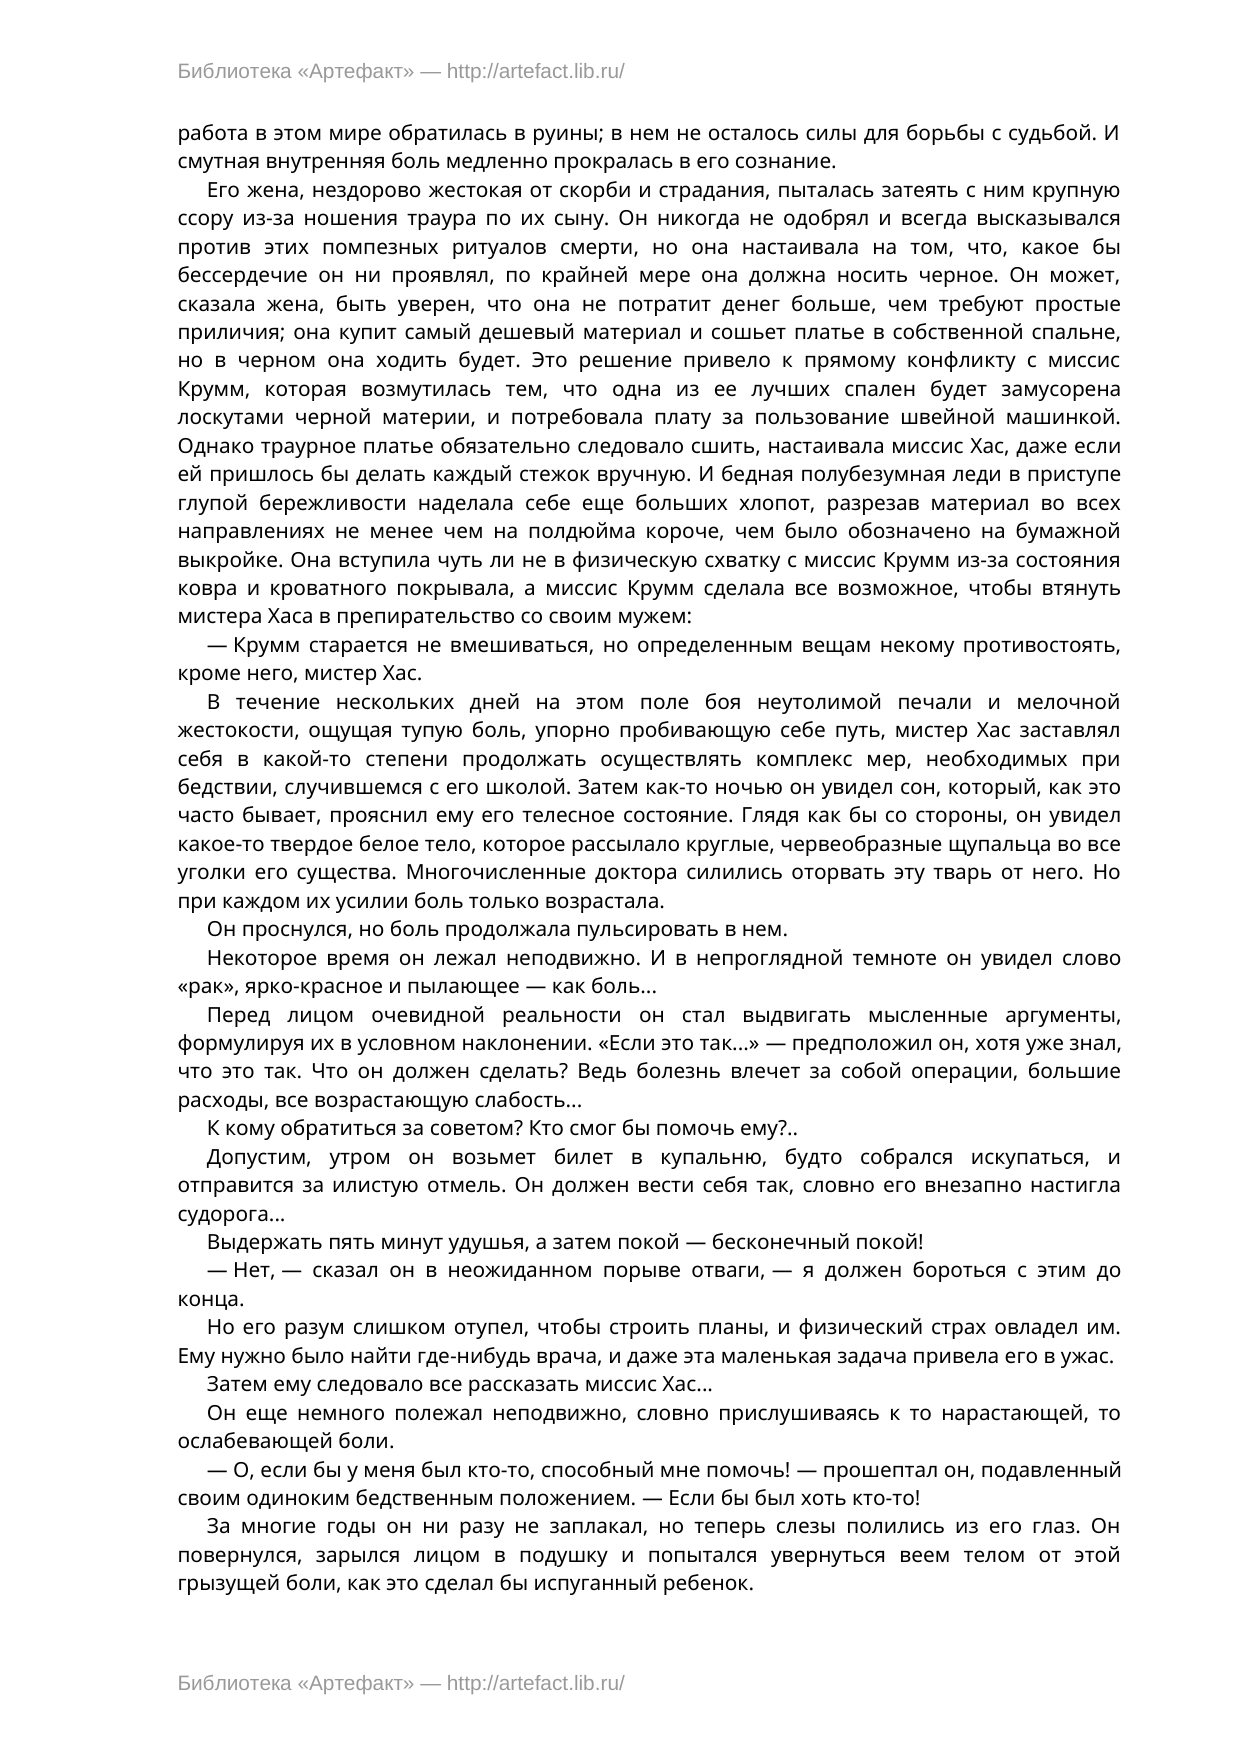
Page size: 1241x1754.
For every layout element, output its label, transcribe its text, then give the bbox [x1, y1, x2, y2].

text Некоторое время он лежал неподвижно. И в непроглядной темноте он увидел слово «рак», ярко-красное и пылающее — как боль... [177, 943, 1122, 1000]
text За многие годы он ни разу не заплакал, но теперь слезы полились из его глаз. Он повернулся, зарылся лицом в подушку и попытался увернуться веем телом от этой грызущей боли, как это сделал бы испуганный ребенок. [177, 1512, 1122, 1597]
text В течение нескольких дней на этом поле боя неутолимой печали и мелочной жестокости, ощущая тупую боль, упорно пробивающую себе путь, мистер Хас заставлял себя в какой-то степени продолжать осуществлять комплекс мер, необходимых при бедствии, случившемся с его школой. Затем как-то ночью он увидел сон, который, как это часто бывает, прояснил ему его телесное состояние. Глядя как бы со стороны, он увидел какое-то твердое белое тело, которое рассылало круглые, червеобразные щупальца во все уголки его существа. Многочисленные доктора силились оторвать эту тварь от него. Но при каждом их усилии боль только возрастала. [177, 687, 1122, 914]
text — О, если бы у меня был кто-то, способный мне помочь! — прошептал он, подавленный своим одиноким бедственным положением. — Если бы был хоть кто-то! [177, 1455, 1122, 1512]
text Выдержать пять минут удушья, а затем покой — бесконечный покой! [177, 1227, 1122, 1256]
text — Крумм старается не вмешиваться, но определенным вещам некому противостоять, кроме него, мистер Хас. [177, 630, 1122, 687]
text — Нет, — сказал он в неожиданном порыве отваги, — я должен бороться с этим до конца. [177, 1256, 1122, 1312]
text Затем ему следовало все рассказать миссис Хас... [177, 1369, 1122, 1398]
text Но его разум слишком отупел, чтобы строить планы, и физический страх овладел им. Ему нужно было найти где-нибудь врача, и даже эта маленькая задача привела его в ужас. [177, 1312, 1122, 1369]
text Он еще немного полежал неподвижно, словно прислушиваясь к то нарастающей, то ослабевающей боли. [177, 1398, 1122, 1455]
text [177, 118, 1122, 175]
text Допустим, утром он возьмет билет в купальню, будто собрался искупаться, и отправится за илистую отмель. Он должен вести себя так, словно его внезапно настигла судорога... [177, 1142, 1122, 1227]
text К кому обратиться за советом? Кто смог бы помочь ему?.. [177, 1113, 1122, 1142]
text Он проснулся, но боль продолжала пульсировать в нем. [177, 914, 1122, 943]
text Его жена, нездорово жестокая от скорби и страдания, пыталась затеять с ним крупную ссору из-за ношения траура по их сыну. Он никогда не одобрял и всегда высказывался против этих помпезных ритуалов смерти, но она настаивала на том, что, какое бы бессердечие он ни проявлял, по крайней мере она должна носить черное. Он может, сказала жена, быть уверен, что она не потратит денег больше, чем требуют простые приличия; она купит самый дешевый материал и сошьет платье в собственной спальне, но в черном она ходить будет. Это решение привело к прямому конфликту с миссис Крумм, которая возмутилась тем, что одна из ее лучших спален будет замусорена лоскутами черной материи, и потребовала плату за пользование швейной машинкой. Однако траурное платье обязательно следовало сшить, настаивала миссис Хас, даже если ей пришлось бы делать каждый стежок вручную. И бедная полубезумная леди в приступе глупой бережливости наделала себе еще больших хлопот, разрезав материал во всех направлениях не менее чем на полдюйма короче, чем было обозначено на бумажной выкройке. Она вступила чуть ли не в физическую схватку с миссис Крумм из-за состояния ковра и кроватного покрывала, а миссис Крумм сделала все возможное, чтобы втянуть мистера Хаса в препирательство со своим мужем: [177, 175, 1122, 630]
text Перед лицом очевидной реальности он стал выдвигать мысленные аргументы, формулируя их в условном наклонении. «Если это так...» — предположил он, хотя уже знал, что это так. Что он должен сделать? Ведь болезнь влечет за собой операции, большие расходы, все возрастающую слабость... [177, 1000, 1122, 1113]
